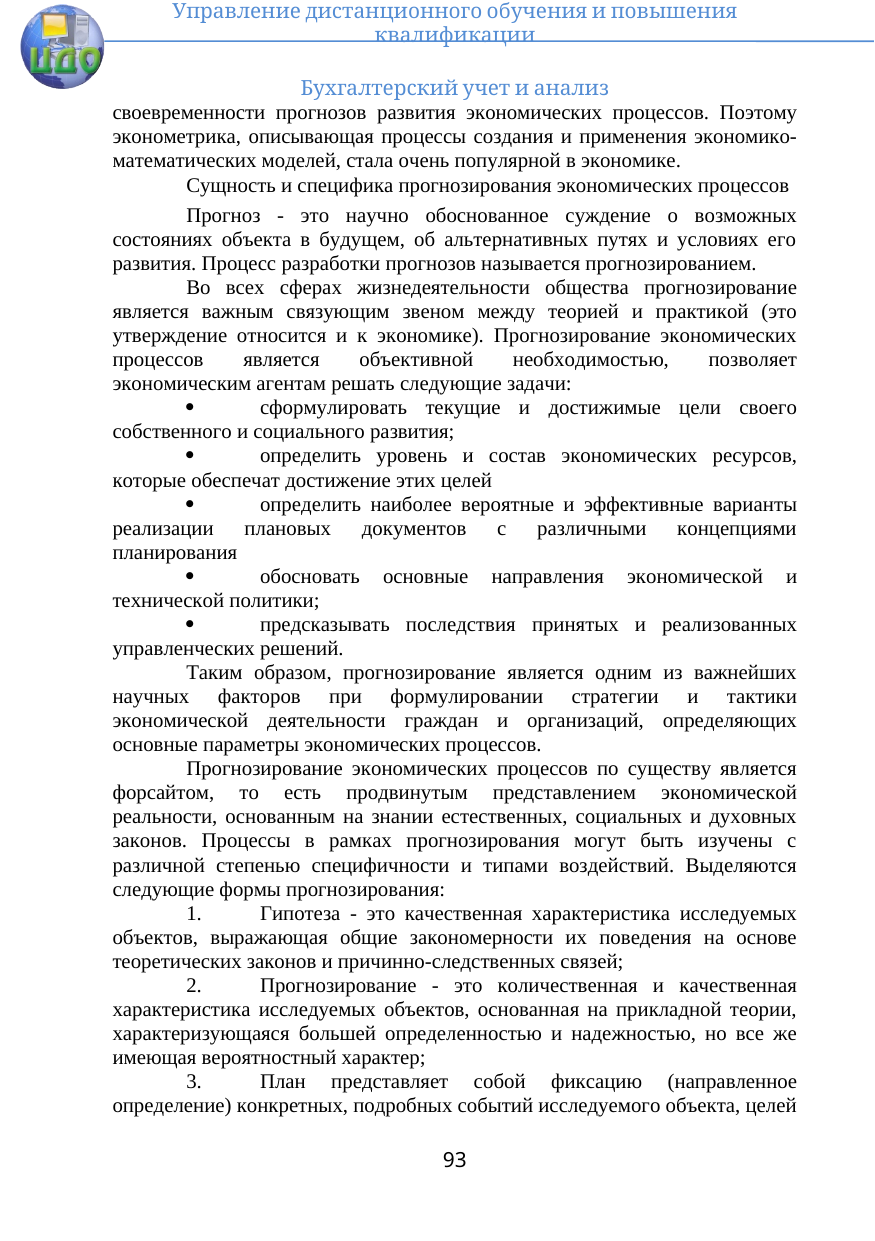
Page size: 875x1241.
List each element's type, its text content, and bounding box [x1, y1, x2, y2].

subtitle Сущность и специфика прогнозирования экономических процессов [112, 172, 797, 197]
text Таким образом, прогнозирование является одним из важнейших научных факторов при формулировании стратегии и тактики экономической деятельности граждан и организаций, определяющих основные параметры экономических процессов. [112, 660, 797, 756]
text Прогноз - это научно обоснованное суждение о возможных состояниях объекта в будущем, об альтернативных путях и условиях его развития. Процесс разработки прогнозов называется прогнозированием. [112, 203, 797, 275]
list определить наиболее вероятные и эффективные варианты реализации плановых документов с различными концепциями планирования [112, 492, 797, 564]
text Прогнозирование экономических процессов по существу является форсайтом, то есть продвинутым представлением экономической реальности, основанным на знании естественных, социальных и духовных законов. Процессы в рамках прогнозирования могут быть изучены с различной степенью специфичности и типами воздействий. Выделяются следующие формы прогнозирования: [112, 756, 797, 901]
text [112, 100, 797, 172]
list определить уровень и состав экономических ресурсов, которые обеспечат достижение этих целей [112, 443, 797, 492]
list Прогнозирование - это количественная и качественная характеристика исследуемых объектов, основанная на прикладной теории, характеризующаяся большей определенностью и надежностью, но все же имеющая вероятностный характер; [112, 973, 797, 1069]
list Гипотеза - это качественная характеристика исследуемых объектов, выражающая общие закономерности их поведения на основе теоретических законов и причинно-следственных связей; [112, 901, 797, 973]
text Во всех сферах жизнедеятельности общества прогнозирование является важным связующим звеном между теорией и практикой (это утверждение относится и к экономике). Прогнозирование экономических процессов является объективной необходимостью, позволяет экономическим агентам решать следующие задачи: [112, 275, 797, 395]
list предсказывать последствия принятых и реализованных управленческих решений. [112, 612, 797, 660]
list обосновать основные направления экономической и технической политики; [112, 564, 797, 612]
list сформулировать текущие и достижимые цели своего собственного и социального развития; [112, 395, 797, 443]
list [112, 1069, 797, 1117]
picture [20, 4, 105, 89]
